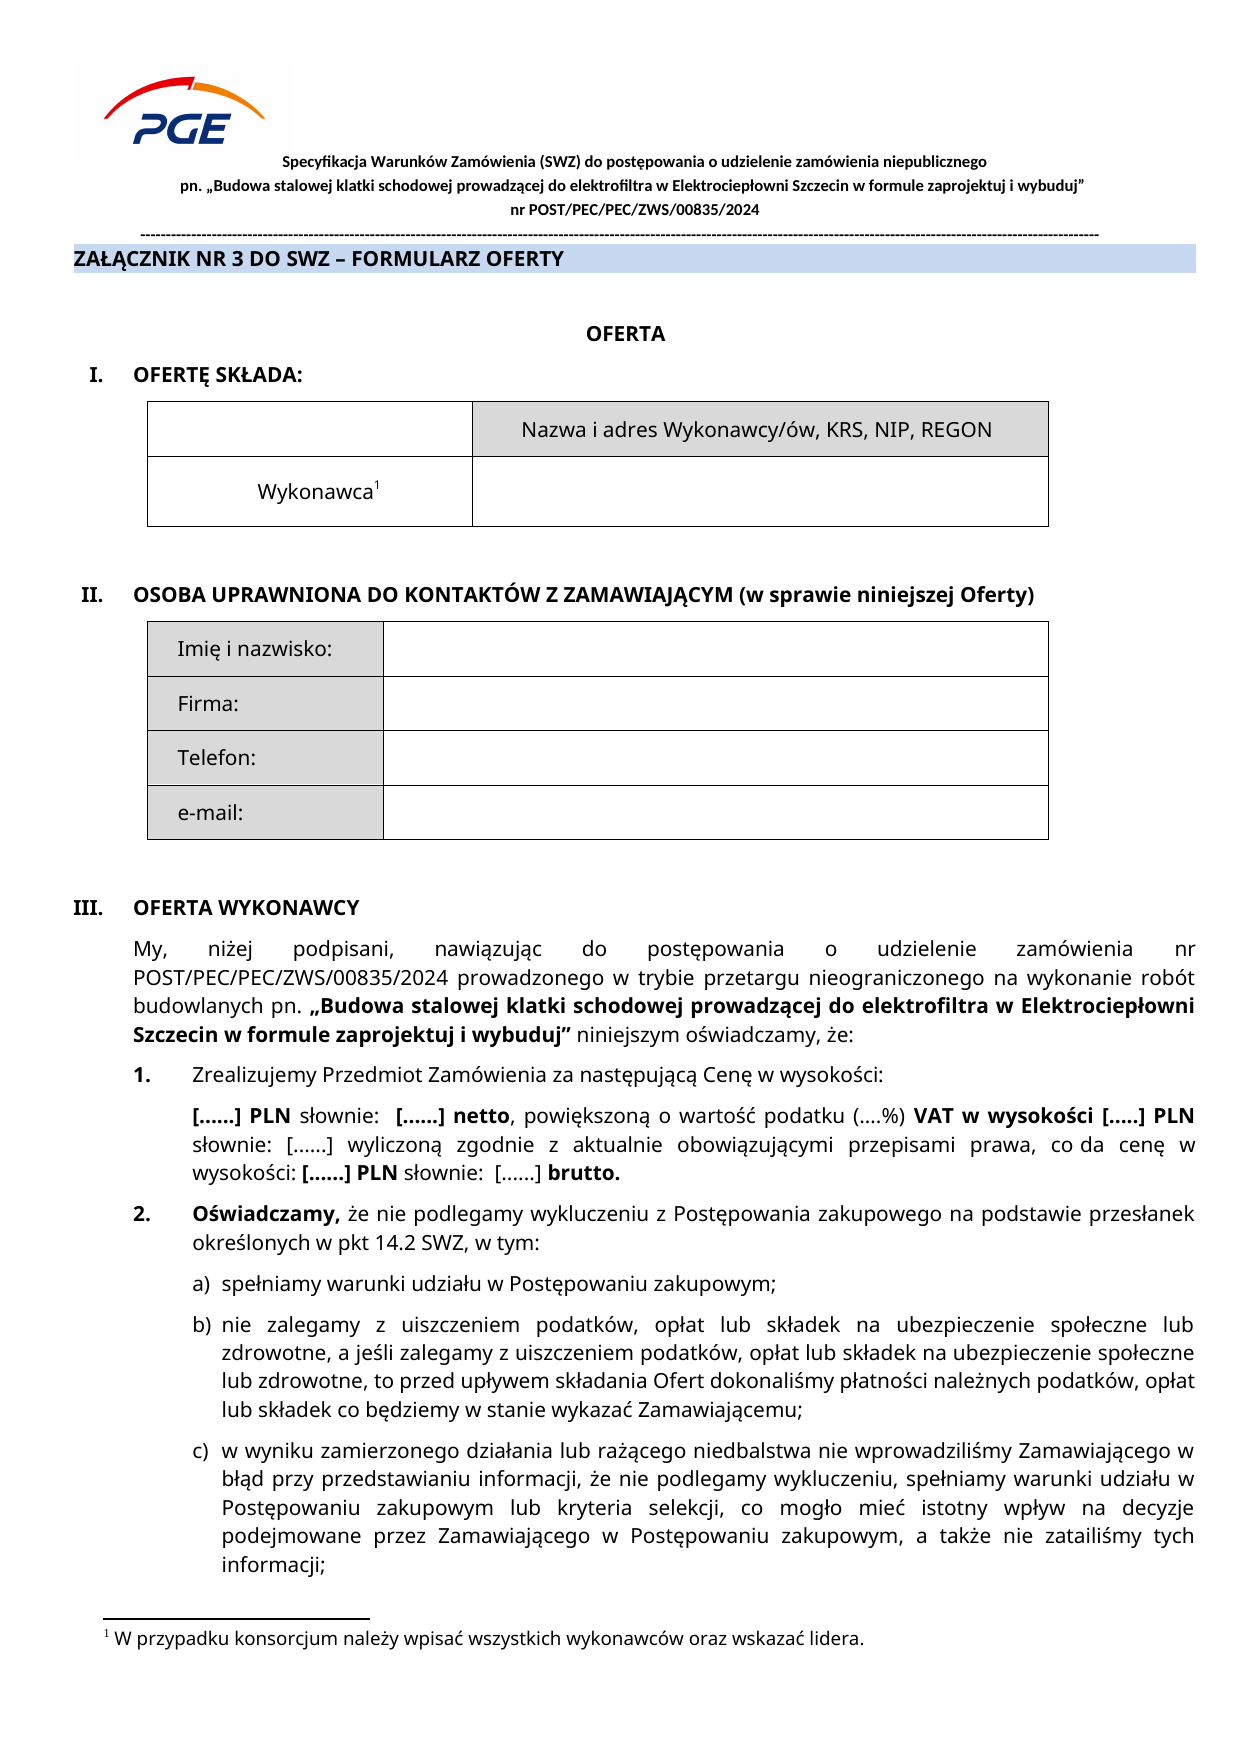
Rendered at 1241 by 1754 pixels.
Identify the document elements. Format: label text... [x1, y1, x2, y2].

text My, niżej podpisani, nawiązując do postępowania o udzielenie zamówienia nr POST/PEC/PEC/ZWS/00835/2024 prowadzonego w trybie przetargu nieograniczonego na wykonanie robót budowlanych pn. „Budowa stalowej klatki schodowej prowadzącej do elektrofiltra w Elektrociepłowni Szczecin w formule zaprojektuj i wybuduj” niniejszym oświadczamy, że: [133, 934, 1196, 1048]
table_header Nazwa i adres Wykonawcy/ów, KRS, NIP, REGON [473, 402, 1048, 456]
table_cell Firma: [148, 677, 383, 730]
list spełniamy warunki udziału w Postępowaniu zakupowym; [192, 1269, 1196, 1297]
table_cell [384, 786, 1048, 839]
list OSOBA UPRAWNIONA DO KONTAKTÓW Z ZAMAWIAJĄCYM (w sprawie niniejszej Oferty) [103, 580, 1196, 608]
list nie zalegamy z uiszczeniem podatków, opłat lub składek na ubezpieczenie społeczne lub zdrowotne, a jeśli zalegamy z uiszczeniem podatków, opłat lub składek na ubezpieczenie społeczne lub zdrowotne, to przed upływem składania Ofert dokonaliśmy płatności należnych podatków, opłat lub składek co będziemy w stanie wykazać Zamawiającemu; [192, 1310, 1196, 1423]
text OFERTA [84, 319, 1166, 348]
list [......] PLN słownie: [......] netto, powiększoną o wartość podatku (….%) VAT w wysokości [.....] PLN słownie: [......] wyliczoną zgodnie z aktualnie obowiązującymi przepisami prawa, co da cenę w wysokości: [......] PLN słownie: [......] brutto. [192, 1102, 1196, 1187]
table_cell Wykonawca [148, 457, 472, 526]
subtitle ZAŁĄCZNIK NR 3 DO SWZ – FORMULARZ OFERTY [74, 244, 1196, 273]
table_header [384, 622, 1048, 676]
list OFERTĘ SKŁADA: [103, 360, 1196, 389]
table_cell e-mail: [148, 786, 383, 839]
list Oświadczamy, że nie podlegamy wykluczeniu z Postępowania zakupowego na podstawie przesłanek określonych w pkt 14.2 SWZ, w tym: [133, 1199, 1196, 1256]
table_cell [473, 457, 1048, 526]
table_cell [384, 731, 1048, 784]
list OFERTA WYKONAWCY [103, 893, 1196, 922]
list w wyniku zamierzonego działania lub rażącego niedbalstwa nie wprowadziliśmy Zamawiającego w błąd przy przedstawianiu informacji, że nie podlegamy wykluczeniu, spełniamy warunki udziału w Postępowaniu zakupowym lub kryteria selekcji, co mogło mieć istotny wpływ na decyzje podejmowane przez Zamawiającego w Postępowaniu zakupowym, a także nie zatailiśmy tych informacji; [192, 1436, 1196, 1578]
table_header [148, 402, 472, 456]
table_cell Telefon: [148, 731, 383, 784]
picture [75, 60, 294, 167]
table_header Imię i nazwisko: [148, 622, 383, 676]
table_cell [384, 677, 1048, 730]
list Zrealizujemy Przedmiot Zamówienia za następującą Cenę w wysokości: [133, 1061, 1196, 1089]
